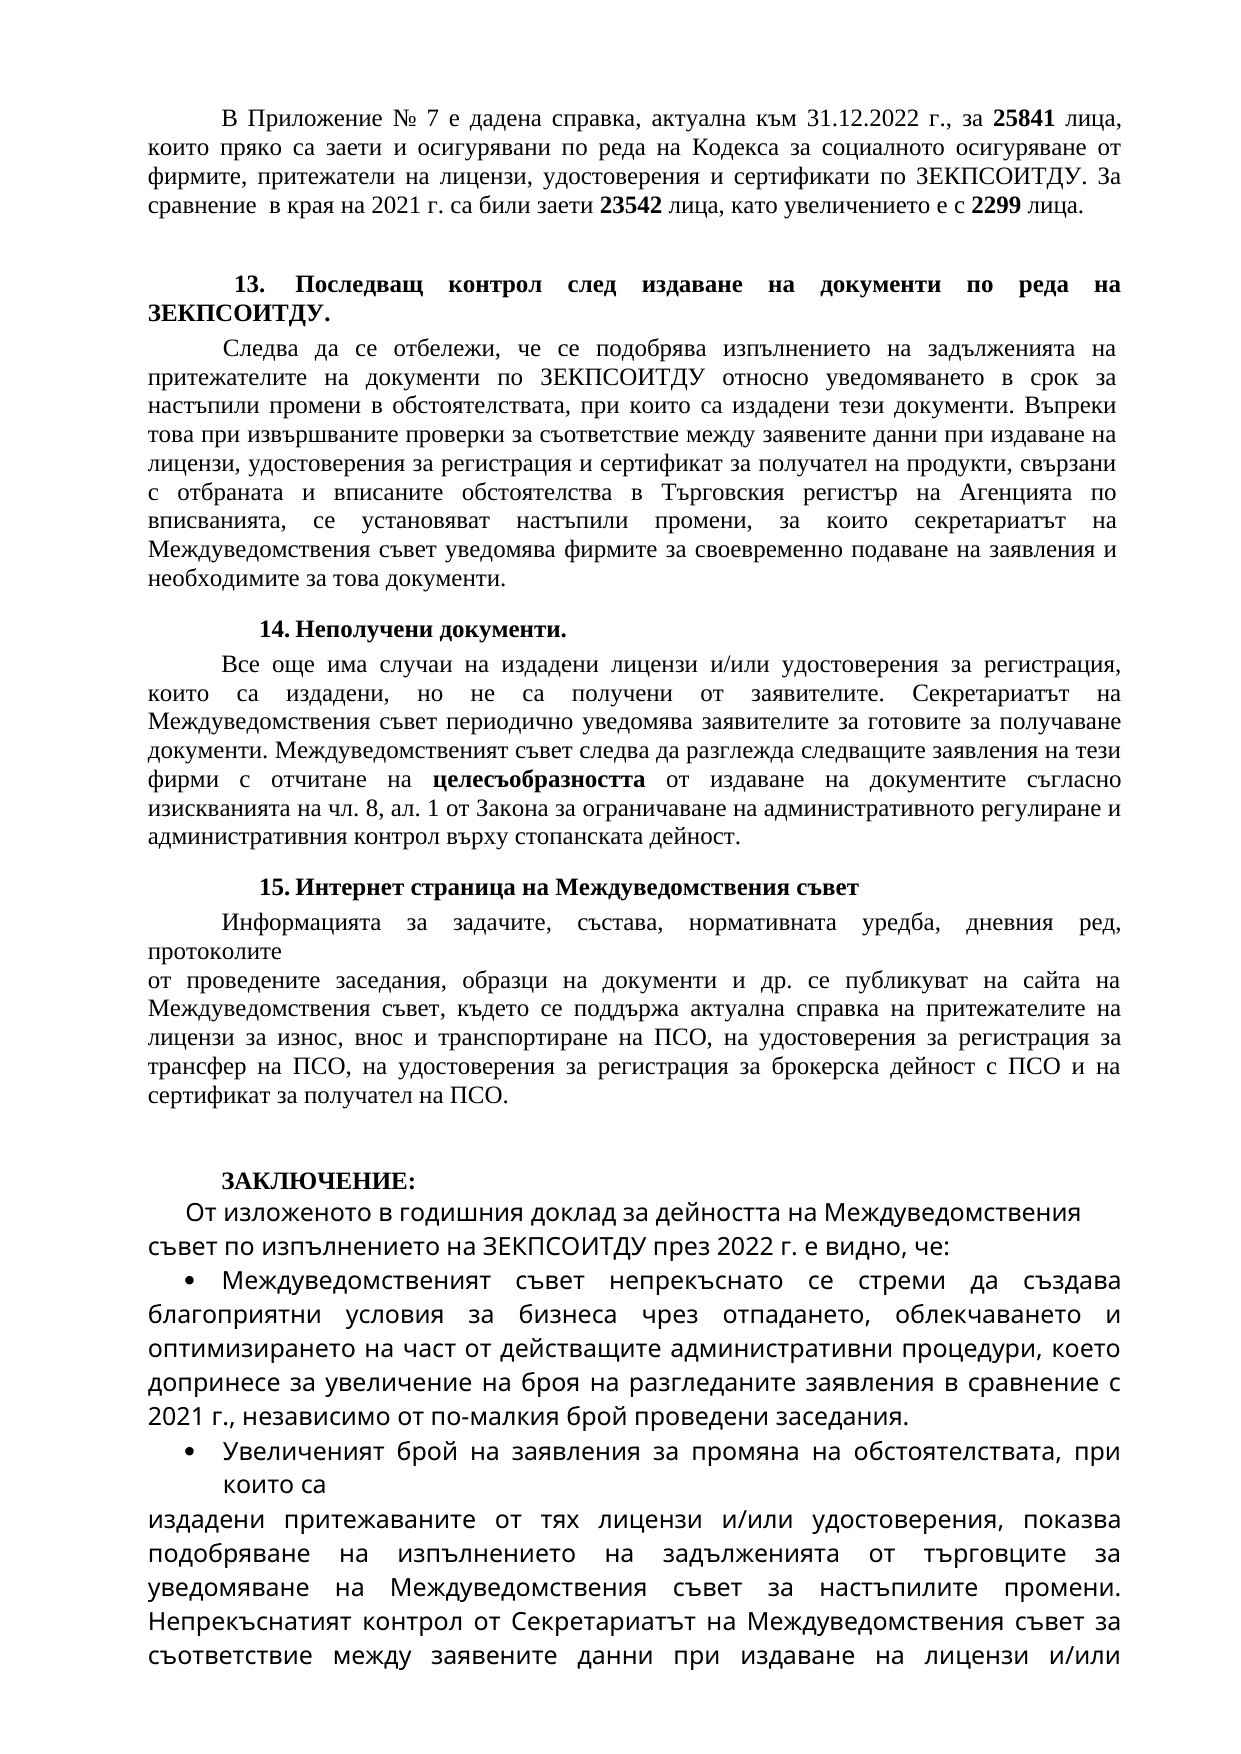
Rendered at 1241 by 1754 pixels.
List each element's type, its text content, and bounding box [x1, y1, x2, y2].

text Информацията за задачите, състава, нормативната уредба, дневния ред, протоколите [148, 907, 1122, 965]
text ЗАКЛЮЧЕНИЕ: [148, 1166, 1122, 1195]
text В Приложение № 7 е дадена справка, актуална към 31.12.2022 г., за 25841 лица, които пряко са заети и осигурявани по реда на Кодекса за социалното осигуряване от фирмите, притежатели на лицензи, удостоверения и сертификати по ЗЕКПСОИТДУ. За сравнение в края на 2021 г. са били заети 23542 лица, като увеличението е с 2299 лица. [148, 103, 1122, 218]
list Увеличеният брой на заявления за промяна на обстоятелствата, при които са [185, 1433, 1122, 1501]
list Последващ контрол след издаване на документи по реда на ЗЕКПСОИТДУ. [148, 269, 1122, 327]
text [148, 1501, 1122, 1672]
list Интернет страница на Междуведомствения съвет [223, 872, 1122, 901]
list Междуведомственият съвет непрекъснато се стреми да създава благоприятни условия за бизнеса чрез отпадането, облекчаването и оптимизирането на част от действащите административни процедури, което допринесе за увеличение на броя на разгледаните заявления в сравнение с 2021 г., независимо от по-малкия брой проведени заседания. [148, 1263, 1122, 1433]
text От изложеното в годишния доклад за дейността на Междуведомствения съвет по изпълнението на ЗЕКПСОИТДУ през 2022 г. е видно, че: [148, 1195, 1122, 1263]
text Все още има случаи на издадени лицензи и/или удостоверения за регистрация, които са издадени, но не са получени от заявителите. Секретариатът на Междуведомствения съвет периодично уведомява заявителите за готовите за получаване документи. Междуведомственият съвет следва да разглежда следващите заявления на тези фирми с отчитане на целесъобразността от издаване на документите съгласно изискванията на чл. 8, ал. 1 от Закона за ограничаване на административното регулиране и административния контрол върху стопанската дейност. [148, 649, 1122, 850]
text Следва да се отбележи, че се подобрява изпълнението на задълженията на притежателите на документи по ЗЕКПСОИТДУ относно уведомяването в срок за настъпили промени в обстоятелствата, при които са издадени тези документи. Въпреки това при извършваните проверки за съответствие между заявените данни при издаване на лицензи, удостоверения за регистрация и сертификат за получател на продукти, свързани с отбраната и вписаните обстоятелства в Търговския регистър на Агенцията по вписванията, се установяват настъпили промени, за които секретариатът на Междуведомствения съвет уведомява фирмите за своевременно подаване на заявления и необходимите за това документи. [148, 333, 1118, 592]
text от проведените заседания, образци на документи и др. се публикуват на сайта на Междуведомствения съвет, където се поддържа актуална справка на притежателите на лицензи за износ, внос и транспортиране на ПСО, на удостоверения за регистрация за трансфер на ПСО, на удостоверения за регистрация за брокерска дейност с ПСО и на сертификат за получател на ПСО. [148, 965, 1122, 1108]
list Неполучени документи. [223, 614, 1122, 643]
